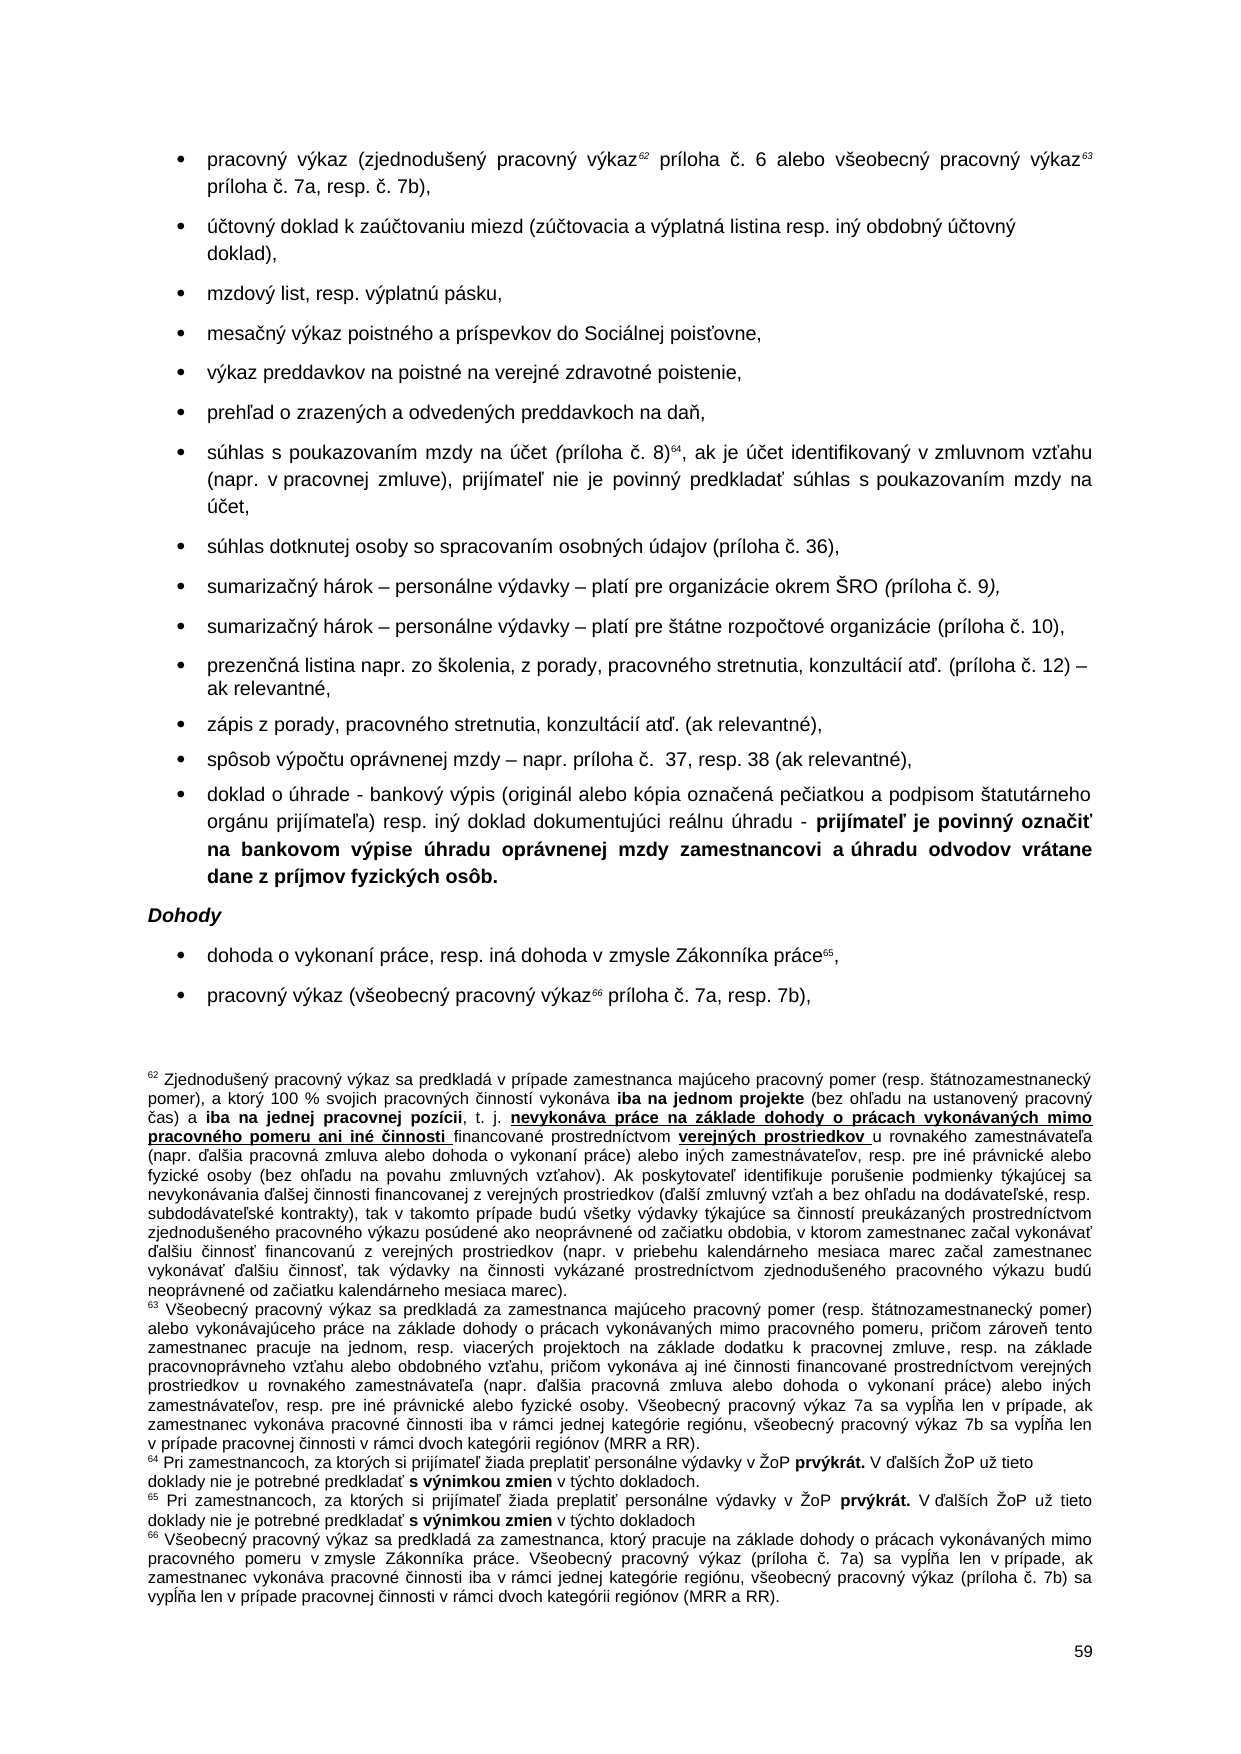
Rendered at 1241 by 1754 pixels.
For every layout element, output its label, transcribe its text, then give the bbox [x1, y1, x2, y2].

text súhlas s poukazovaním mzdy na účet (príloha č. 8), ak je účet identifikovaný v zmluvnom vzťahu (napr. v pracovnej zmluve), prijímateľ nie je povinný predkladať súhlas s poukazovaním mzdy na účet, [177, 441, 1092, 518]
text súhlas dotknutej osoby so spracovaním osobných údajov (príloha č. 36), [177, 535, 1092, 558]
text pracovný výkaz (všeobecný pracovný výkaz príloha č. 7a, resp. 7b), [177, 984, 1092, 1007]
text prezenčná listina napr. zo školenia, z porady, pracovného stretnutia, konzultácií atď. (príloha č. 12) – ak relevantné, [177, 654, 1092, 700]
text dohoda o vykonaní práce, resp. iná dohoda v zmysle Zákonníka práce, [177, 944, 1092, 967]
text sumarizačný hárok – personálne výdavky – platí pre štátne rozpočtové organizácie (príloha č. 10), [177, 614, 1092, 637]
text doklad o úhrade - bankový výpis (originál alebo kópia označená pečiatkou a podpisom štatutárneho orgánu prijímateľa) resp. iný doklad dokumentujúci reálnu úhradu - prijímateľ je povinný označiť na bankovom výpise úhradu oprávnenej mzdy zamestnancovi a úhradu odvodov vrátane dane z príjmov fyzických osôb. [177, 783, 1092, 887]
text mzdový list, resp. výplatnú pásku, [177, 282, 1092, 304]
text pracovný výkaz (zjednodušený pracovný výkaz príloha č. 6 alebo všeobecný pracovný výkaz príloha č. 7a, resp. č. 7b), [177, 148, 1092, 198]
text mesačný výkaz poistného a príspevkov do Sociálnej poisťovne, [177, 321, 1092, 344]
text zápis z porady, pracovného stretnutia, konzultácií atď. (ak relevantné), [177, 712, 1092, 735]
text účtovný doklad k zaúčtovaniu miezd (zúčtovacia a výplatná listina resp. iný obdobný účtovný doklad), [177, 215, 1092, 265]
text sumarizačný hárok – personálne výdavky – platí pre organizácie okrem ŠRO (príloha č. 9), [177, 575, 1092, 598]
text spôsob výpočtu oprávnenej mzdy – napr. príloha č. 37, resp. 38 (ak relevantné), [177, 748, 1092, 771]
text prehľad o zrazených a odvedených preddavkoch na daň, [177, 401, 1092, 424]
text výkaz preddavkov na poistné na verejné zdravotné poistenie, [177, 361, 1092, 384]
text Dohody [148, 904, 1092, 927]
